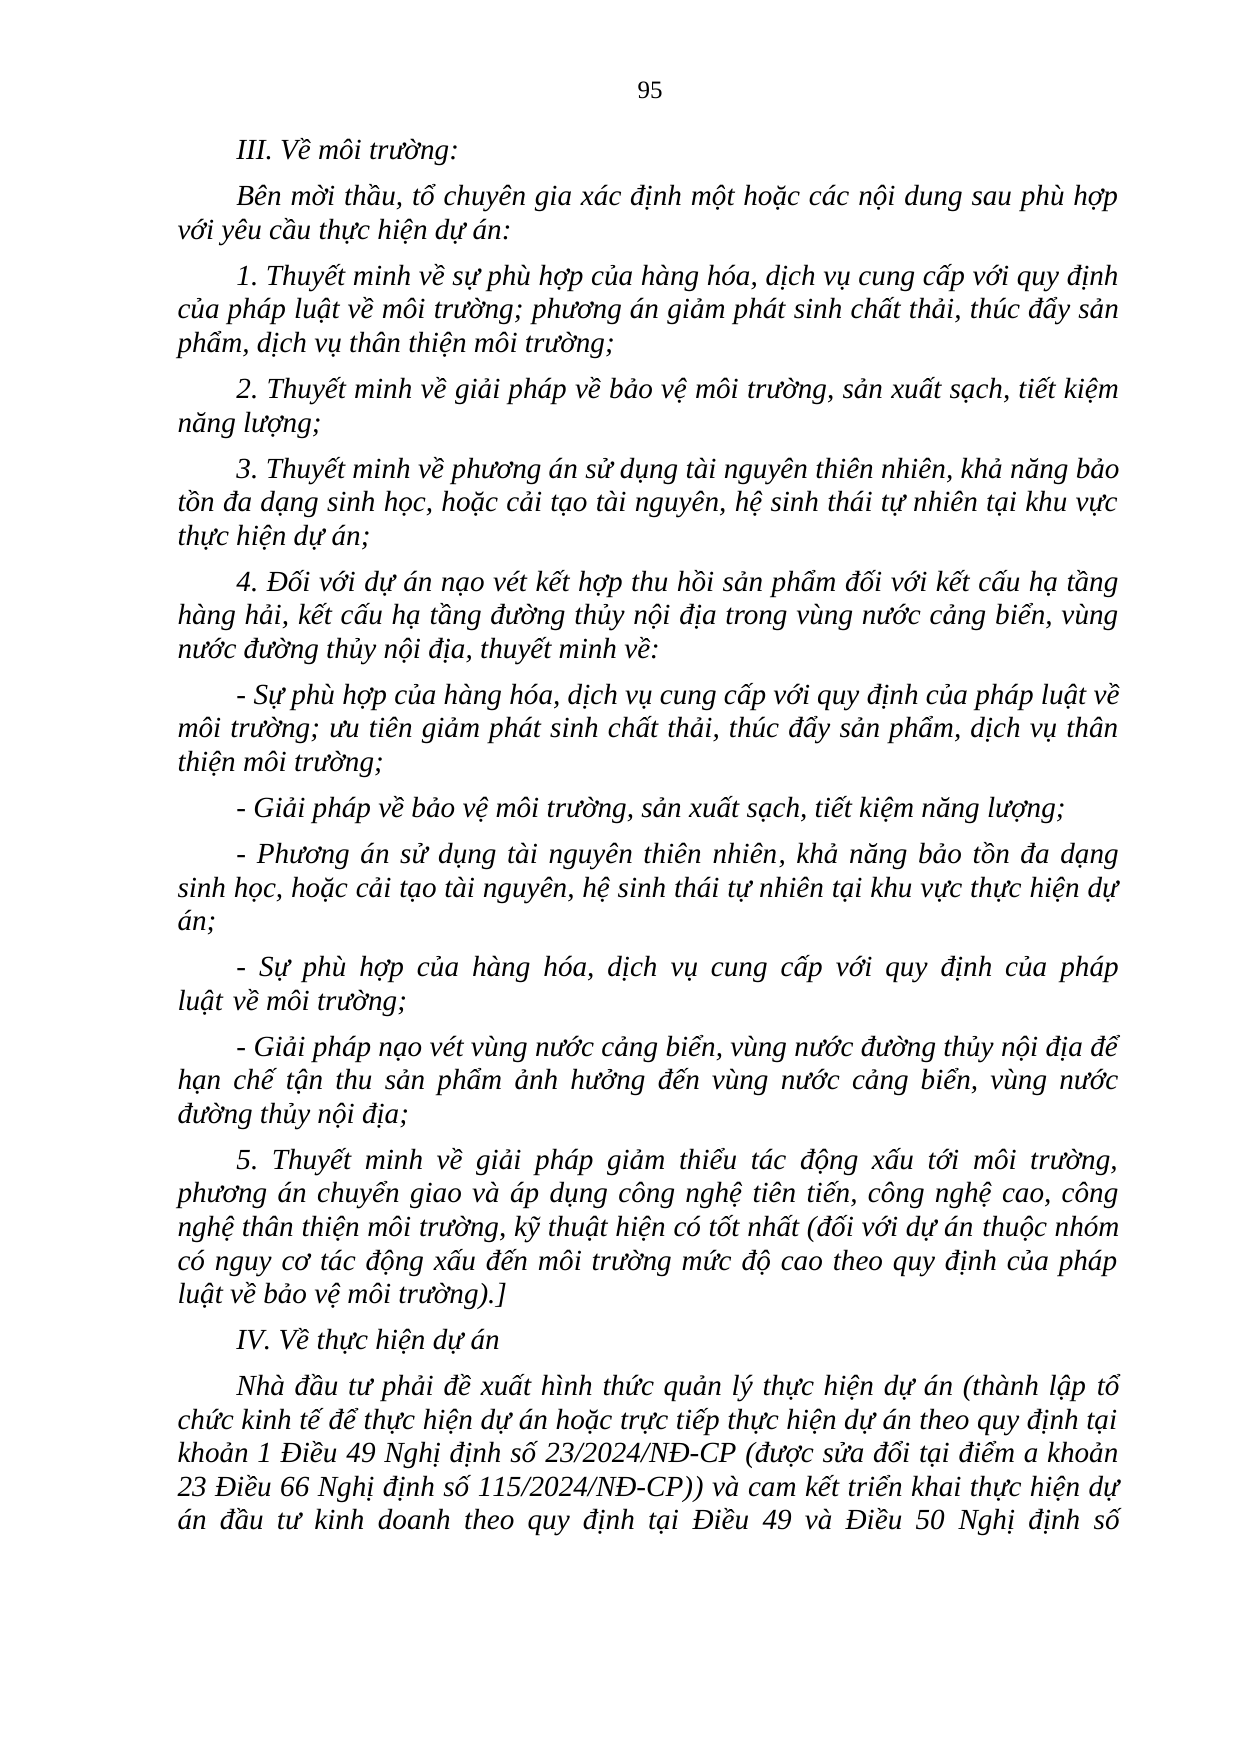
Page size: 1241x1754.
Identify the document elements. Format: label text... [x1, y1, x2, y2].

text - Sự phù hợp của hàng hóa, dịch vụ cung cấp với quy định của pháp luật về môi trường; [177, 949, 1122, 1016]
text 5. Thuyết minh về giải pháp giảm thiểu tác động xấu tới môi trường, phương án chuyển giao và áp dụng công nghệ tiên tiến, công nghệ cao, công nghệ thân thiện môi trường, kỹ thuật hiện có tốt nhất (đối với dự án thuộc nhóm có nguy cơ tác động xấu đến môi trường mức độ cao theo quy định của pháp luật về bảo vệ môi trường).] [177, 1142, 1122, 1310]
text Bên mời thầu, tổ chuyên gia xác định một hoặc các nội dung sau phù hợp với yêu cầu thực hiện dự án: [177, 178, 1122, 246]
text - Giải pháp nạo vét vùng nước cảng biển, vùng nước đường thủy nội địa để hạn chế tận thu sản phẩm ảnh hưởng đến vùng nước cảng biển, vùng nước đường thủy nội địa; [177, 1029, 1122, 1129]
text - Phương án sử dụng tài nguyên thiên nhiên, khả năng bảo tồn đa dạng sinh học, hoặc cải tạo tài nguyên, hệ sinh thái tự nhiên tại khu vực thực hiện dự án; [177, 836, 1122, 937]
text III. Về môi trường: [177, 132, 1122, 166]
text 3. Thuyết minh về phương án sử dụng tài nguyên thiên nhiên, khả năng bảo tồn đa dạng sinh học, hoặc cải tạo tài nguyên, hệ sinh thái tự nhiên tại khu vực thực hiện dự án; [177, 451, 1122, 551]
text IV. Về thực hiện dự án [177, 1322, 1122, 1356]
text - Giải pháp về bảo vệ môi trường, sản xuất sạch, tiết kiệm năng lượng; [177, 790, 1122, 824]
text 2. Thuyết minh về giải pháp về bảo vệ môi trường, sản xuất sạch, tiết kiệm năng lượng; [177, 371, 1122, 438]
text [177, 1368, 1122, 1536]
text - Sự phù hợp của hàng hóa, dịch vụ cung cấp với quy định của pháp luật về môi trường; ưu tiên giảm phát sinh chất thải, thúc đẩy sản phẩm, dịch vụ thân thiện môi trường; [177, 677, 1122, 778]
text 4. Đối với dự án nạo vét kết hợp thu hồi sản phẩm đối với kết cấu hạ tầng hàng hải, kết cấu hạ tầng đường thủy nội địa trong vùng nước cảng biển, vùng nước đường thủy nội địa, thuyết minh về: [177, 564, 1122, 664]
text 1. Thuyết minh về sự phù hợp của hàng hóa, dịch vụ cung cấp với quy định của pháp luật về môi trường; phương án giảm phát sinh chất thải, thúc đẩy sản phẩm, dịch vụ thân thiện môi trường; [177, 258, 1122, 359]
